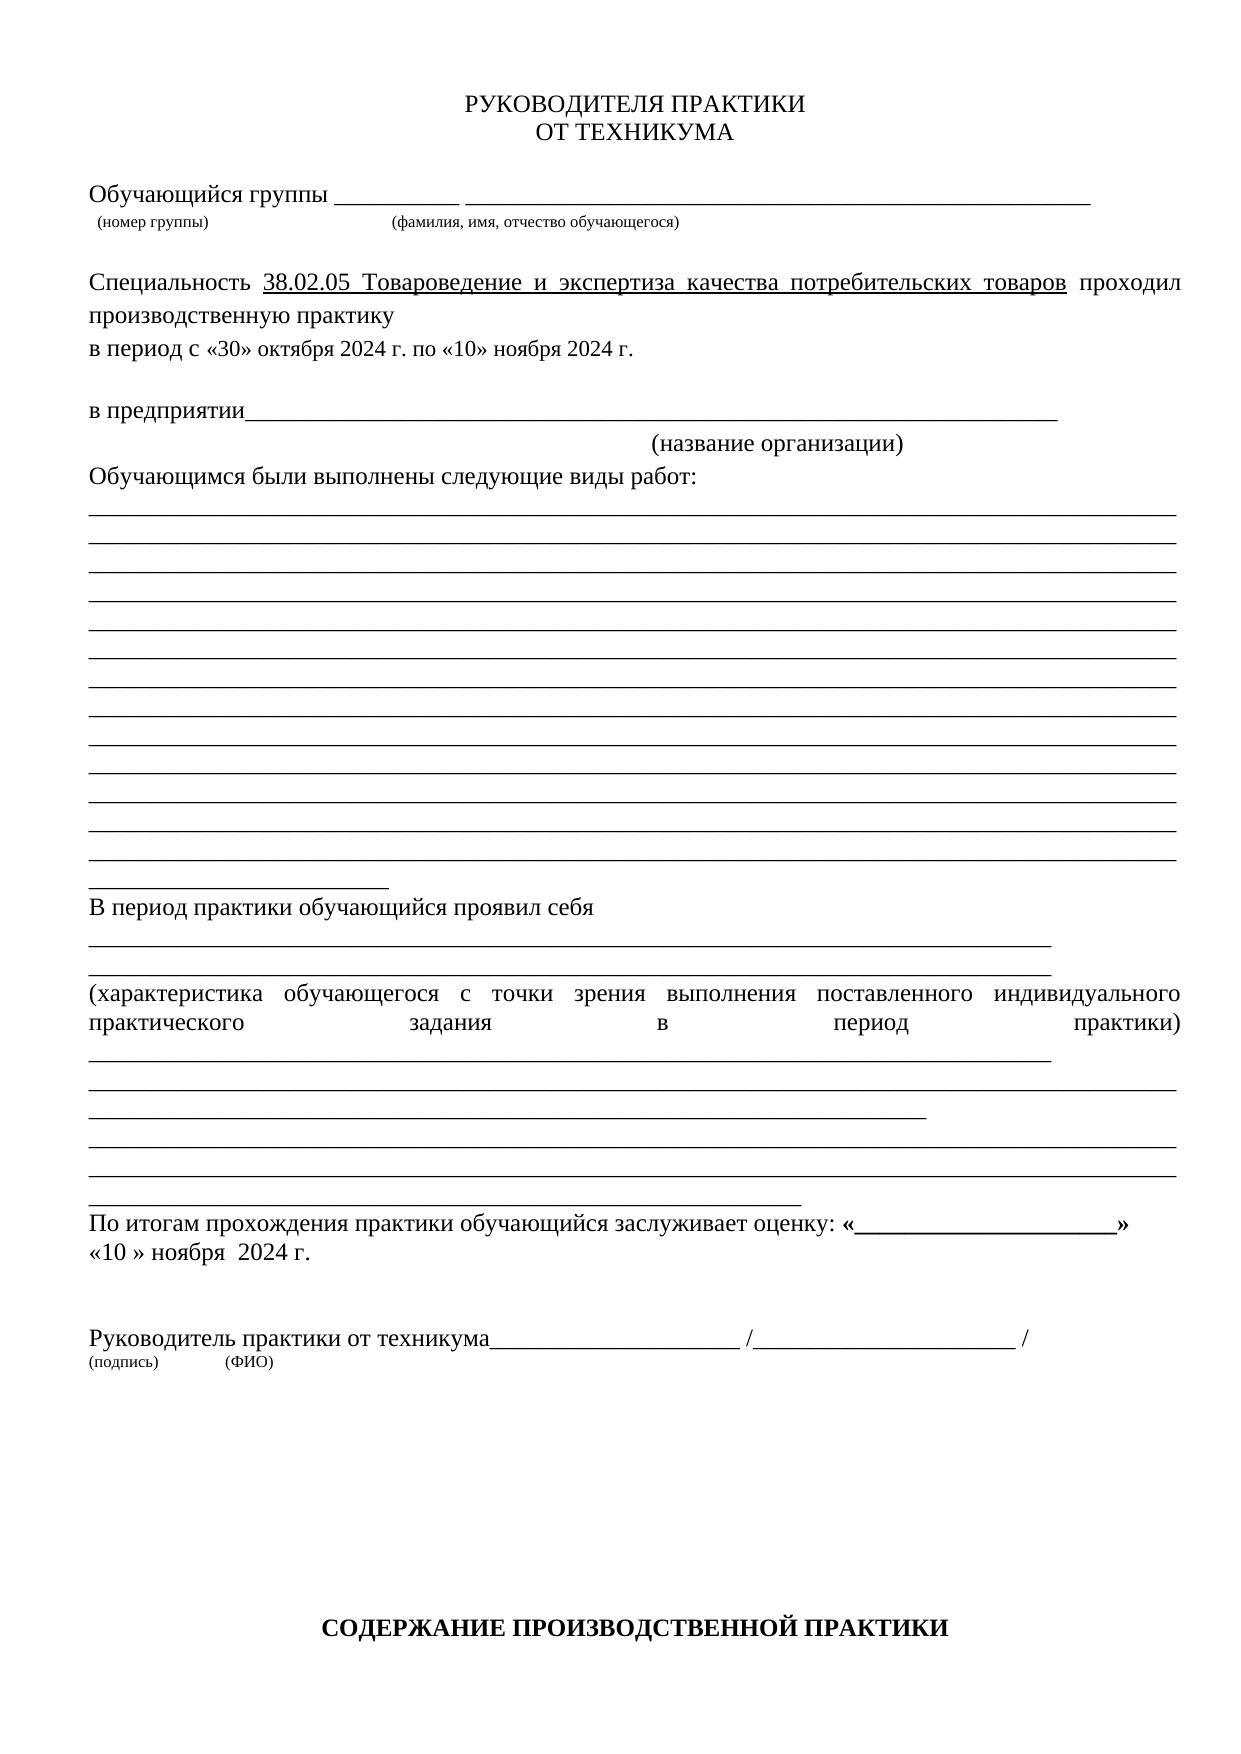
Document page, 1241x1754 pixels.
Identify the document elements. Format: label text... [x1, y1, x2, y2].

text В период практики обучающийся проявил себя [89, 892, 1181, 921]
text в период с «30» октября 2024 г. по «10» ноября 2024 г. [89, 333, 1181, 362]
text (номер группы) (фамилия, имя, отчество обучающегося) [89, 212, 1181, 231]
text _____________________________________________________________________________ [89, 921, 1181, 950]
text ОТ ТЕХНИКУМА [89, 117, 1181, 146]
text Руководитель практики от техникума____________________ /_____________________ / [89, 1323, 1181, 1352]
text Специальность 38.02.05 Товароведение и экспертиза качества потребительских товаров проходил производственную практику [89, 267, 1181, 329]
text ___________________________________________________________________________________________________________________________________________________________________________________________________________________________________________________________________________________________________________________________________________________________________________________________________________________________________________________________________________________________________________________________________________________________________________________________________________________________________________________________________________________________________________________________________________________________________________________________________________________________________________________________________________________________________________________________________________________________________________________________________________________________________________________________________________________________________________________________________________________________________________________________________ [89, 490, 1181, 892]
text (характеристика обучающегося с точки зрения выполнения поставленного индивидуального практического задания в период практики) _____________________________________________________________________________ [89, 978, 1181, 1065]
text СОДЕРЖАНИЕ ПРОИЗВОДСТВЕННОЙ ПРАКТИКИ [89, 1613, 1181, 1642]
text Обучающийся группы __________ __________________________________________________ [89, 179, 1181, 208]
text Обучающимся были выполнены следующие виды работ: [89, 461, 1181, 490]
text _______________________________________________________________________________________________________________________________________________________________________________________________________________________________________ [89, 1122, 1181, 1208]
text _____________________________________________________________________________ [89, 950, 1181, 978]
text РУКОВОДИТЕЛЯ ПРАКТИКИ [89, 89, 1181, 117]
text По итогам прохождения практики обучающийся заслуживает оценку: «_____________________» [89, 1208, 1181, 1237]
text (название организации) [89, 428, 1181, 457]
text «10 » ноября 2024 г. [89, 1237, 1181, 1266]
text (подпись) (ФИО) [89, 1352, 1181, 1371]
text в предприятии_________________________________________________________________ [89, 395, 1181, 424]
text __________________________________________________________________________________________________________________________________________________________ [89, 1065, 1181, 1122]
